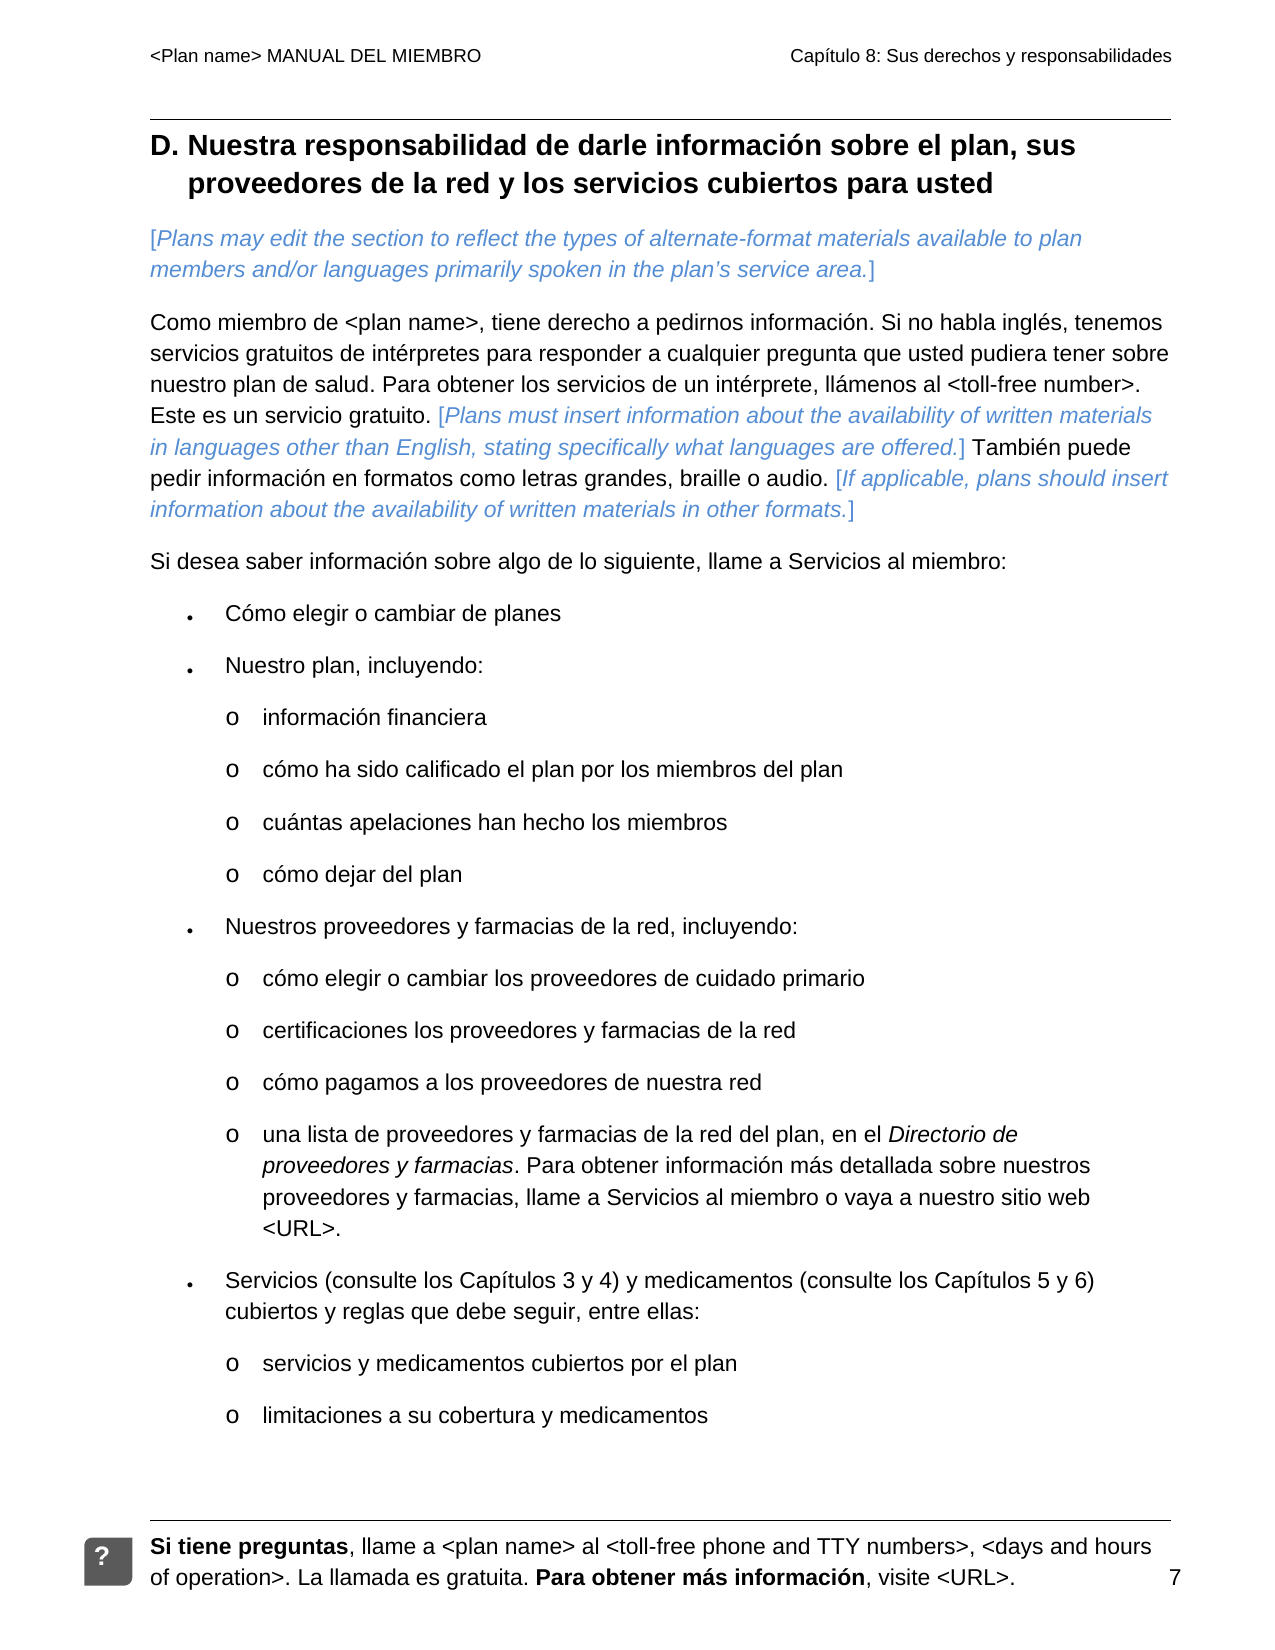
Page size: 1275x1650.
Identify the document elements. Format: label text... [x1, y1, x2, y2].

list una lista de proveedores y farmacias de la red del plan, en el Directorio de proveedores y farmacias. Para obtener información más detallada sobre nuestros proveedores y farmacias, llame a Servicios al miembro o vaya a nuestro sitio web <URL>. [225, 1117, 1096, 1242]
list cómo pagamos a los proveedores de nuestra red [225, 1065, 1096, 1097]
list cómo dejar del plan [225, 857, 1096, 888]
list certificaciones los proveedores y farmacias de la red [225, 1013, 1096, 1044]
subtitle Nuestra responsabilidad de darle información sobre el plan, sus proveedores de la red y los servicios cubiertos para usted [150, 120, 1171, 201]
list Cómo elegir o cambiar de planes [187, 597, 1096, 628]
list Servicios (consulte los Capítulos 3 y 4) y medicamentos (consulte los Capítulos 5 y 6) cubiertos y reglas que debe seguir, entre ellas: [187, 1263, 1096, 1326]
list servicios y medicamentos cubiertos por el plan [225, 1347, 1096, 1378]
text [Plans may edit the section to reflect the types of alternate-format materials available to plan members and/or languages primarily spoken in the plan’s service area.] [150, 222, 1171, 284]
text Como miembro de <plan name>, tiene derecho a pedirnos información. Si no habla inglés, tenemos servicios gratuitos de intérpretes para responder a cualquier pregunta que usted pudiera tener sobre nuestro plan de salud. Para obtener los servicios de un intérprete, llámenos al <toll-free number>. Este es un servicio gratuito. [Plans must insert information about the availability of written materials in languages other than English, stating specifically what languages are offered.] También puede pedir información en formatos como letras grandes, braille o audio. [If applicable, plans should insert information about the availability of written materials in other formats.] [150, 305, 1171, 524]
list cuántas apelaciones han hecho los miembros [225, 805, 1096, 836]
list información financiera [225, 701, 1096, 732]
list Nuestro plan, incluyendo: [187, 649, 1096, 680]
list cómo elegir o cambiar los proveedores de cuidado primario [225, 961, 1096, 992]
list Nuestros proveedores y farmacias de la red, incluyendo: [187, 909, 1096, 940]
list limitaciones a su cobertura y medicamentos [225, 1399, 1096, 1430]
list cómo ha sido calificado el plan por los miembros del plan [225, 753, 1096, 784]
text Si desea saber información sobre algo de lo siguiente, llame a Servicios al miembro: [150, 544, 1171, 576]
